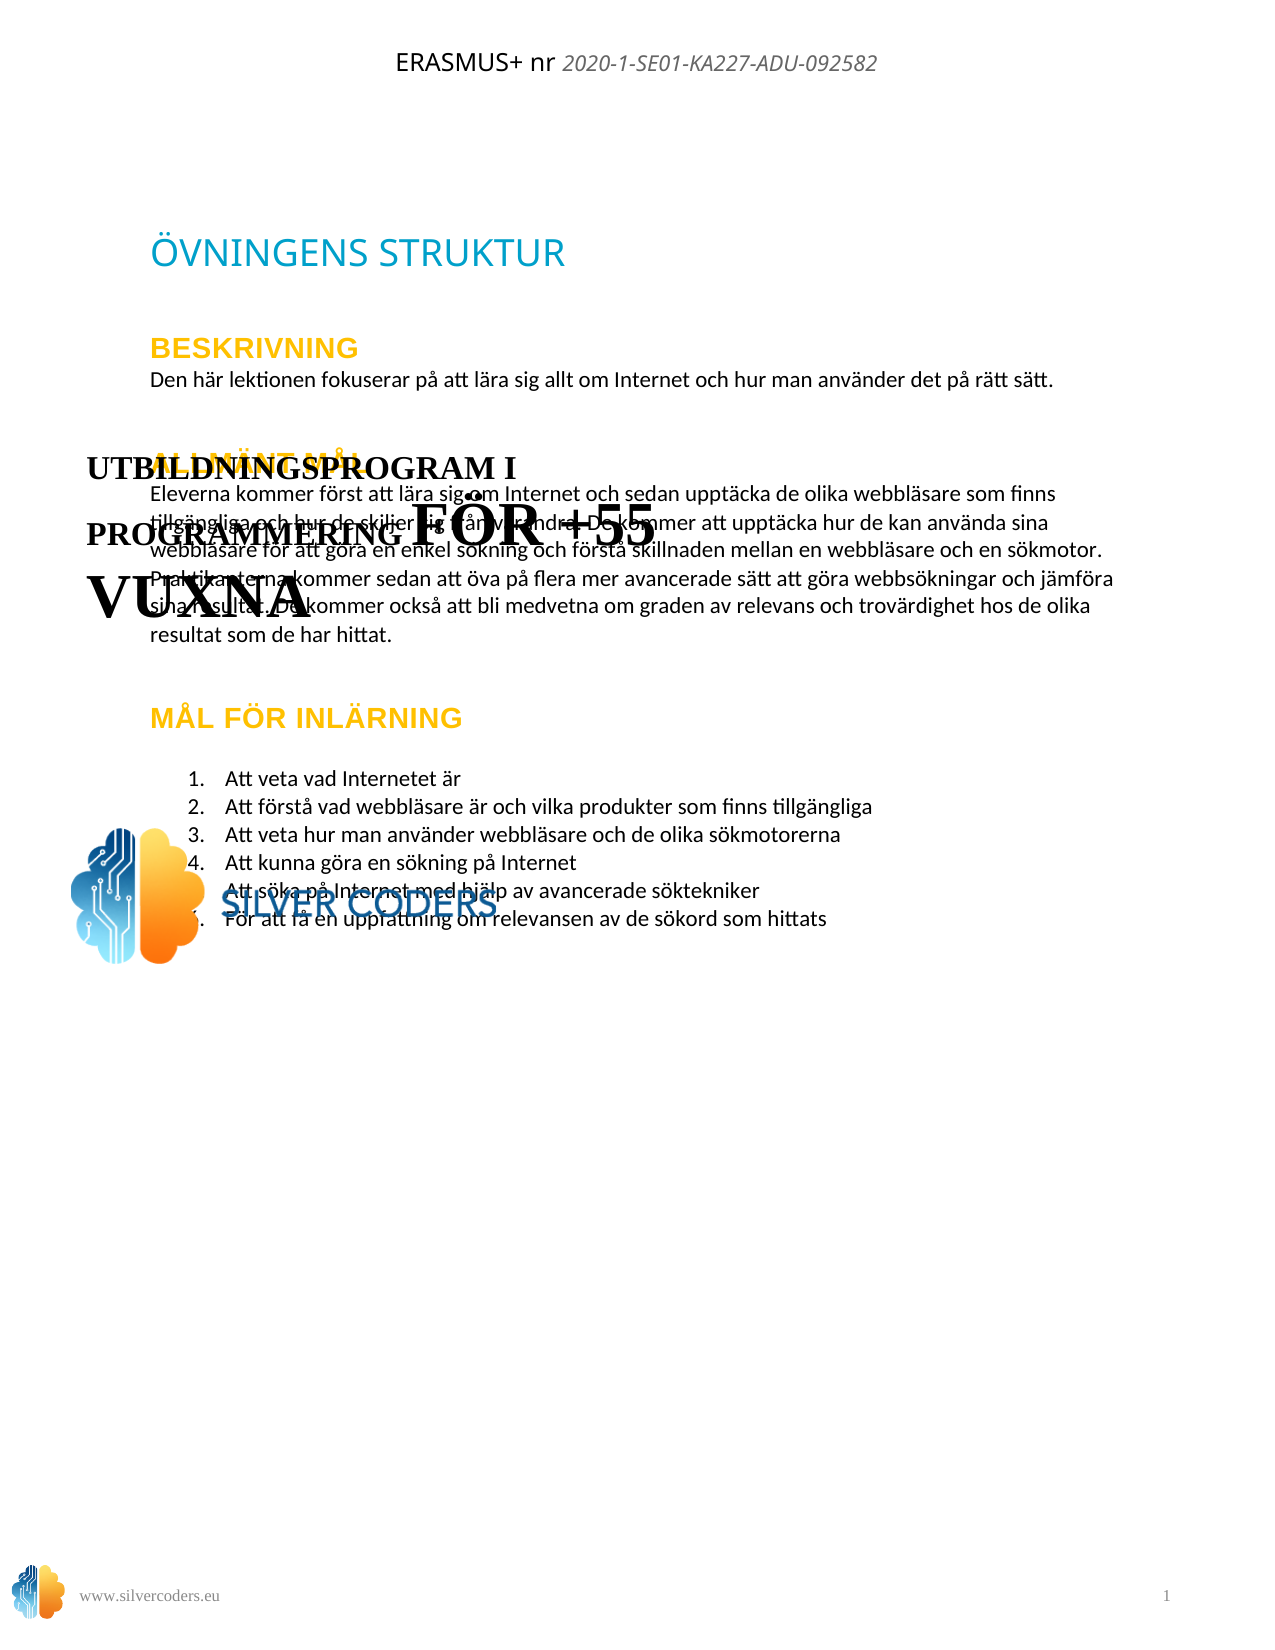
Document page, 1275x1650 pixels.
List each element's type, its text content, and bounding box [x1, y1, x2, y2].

text ÖVNINGENS STRUKTUR [150, 227, 1125, 278]
text Praktikanterna kommer sedan att öva på flera mer avancerade sätt att göra webbsökningar och jämföra sina resultat. De kommer också att bli medvetna om graden av relevans och trovärdighet hos de olika resultat som de har hittat. [150, 564, 1125, 648]
list Att söka på Internet med hjälp av avancerade söktekniker [497, 876, 1125, 904]
text Den här lektionen fokuserar på att lära sig allt om Internet och hur man använder det på rätt sätt. [150, 365, 1125, 393]
subtitle BESKRIVNING [150, 331, 1125, 365]
list Att kunna göra en sökning på Internet [497, 848, 1125, 876]
list Att veta hur man använder webbläsare och de olika sökmotorerna [187, 820, 1125, 848]
picture [71, 828, 497, 964]
subtitle MÅL FÖR INLÄRNING [150, 701, 1125, 735]
subtitle ALLMÄNT MÅL [150, 446, 1125, 479]
list Att förstå vad webbläsare är och vilka produkter som finns tillgängliga [187, 792, 1125, 820]
text Eleverna kommer först att lära sig om Internet och sedan upptäcka de olika webbläsare som finns tillgängliga och hur de skiljer sig från varandra. De kommer att upptäcka hur de kan använda sina webbläsare för att göra en enkel sökning och förstå skillnaden mellan en webbläsare och en sökmotor. [150, 479, 1125, 564]
list Att veta vad Internetet är [187, 764, 1125, 792]
picture [11, 1565, 65, 1619]
list För att få en uppfattning om relevansen av de sökord som hittats [497, 904, 1125, 932]
